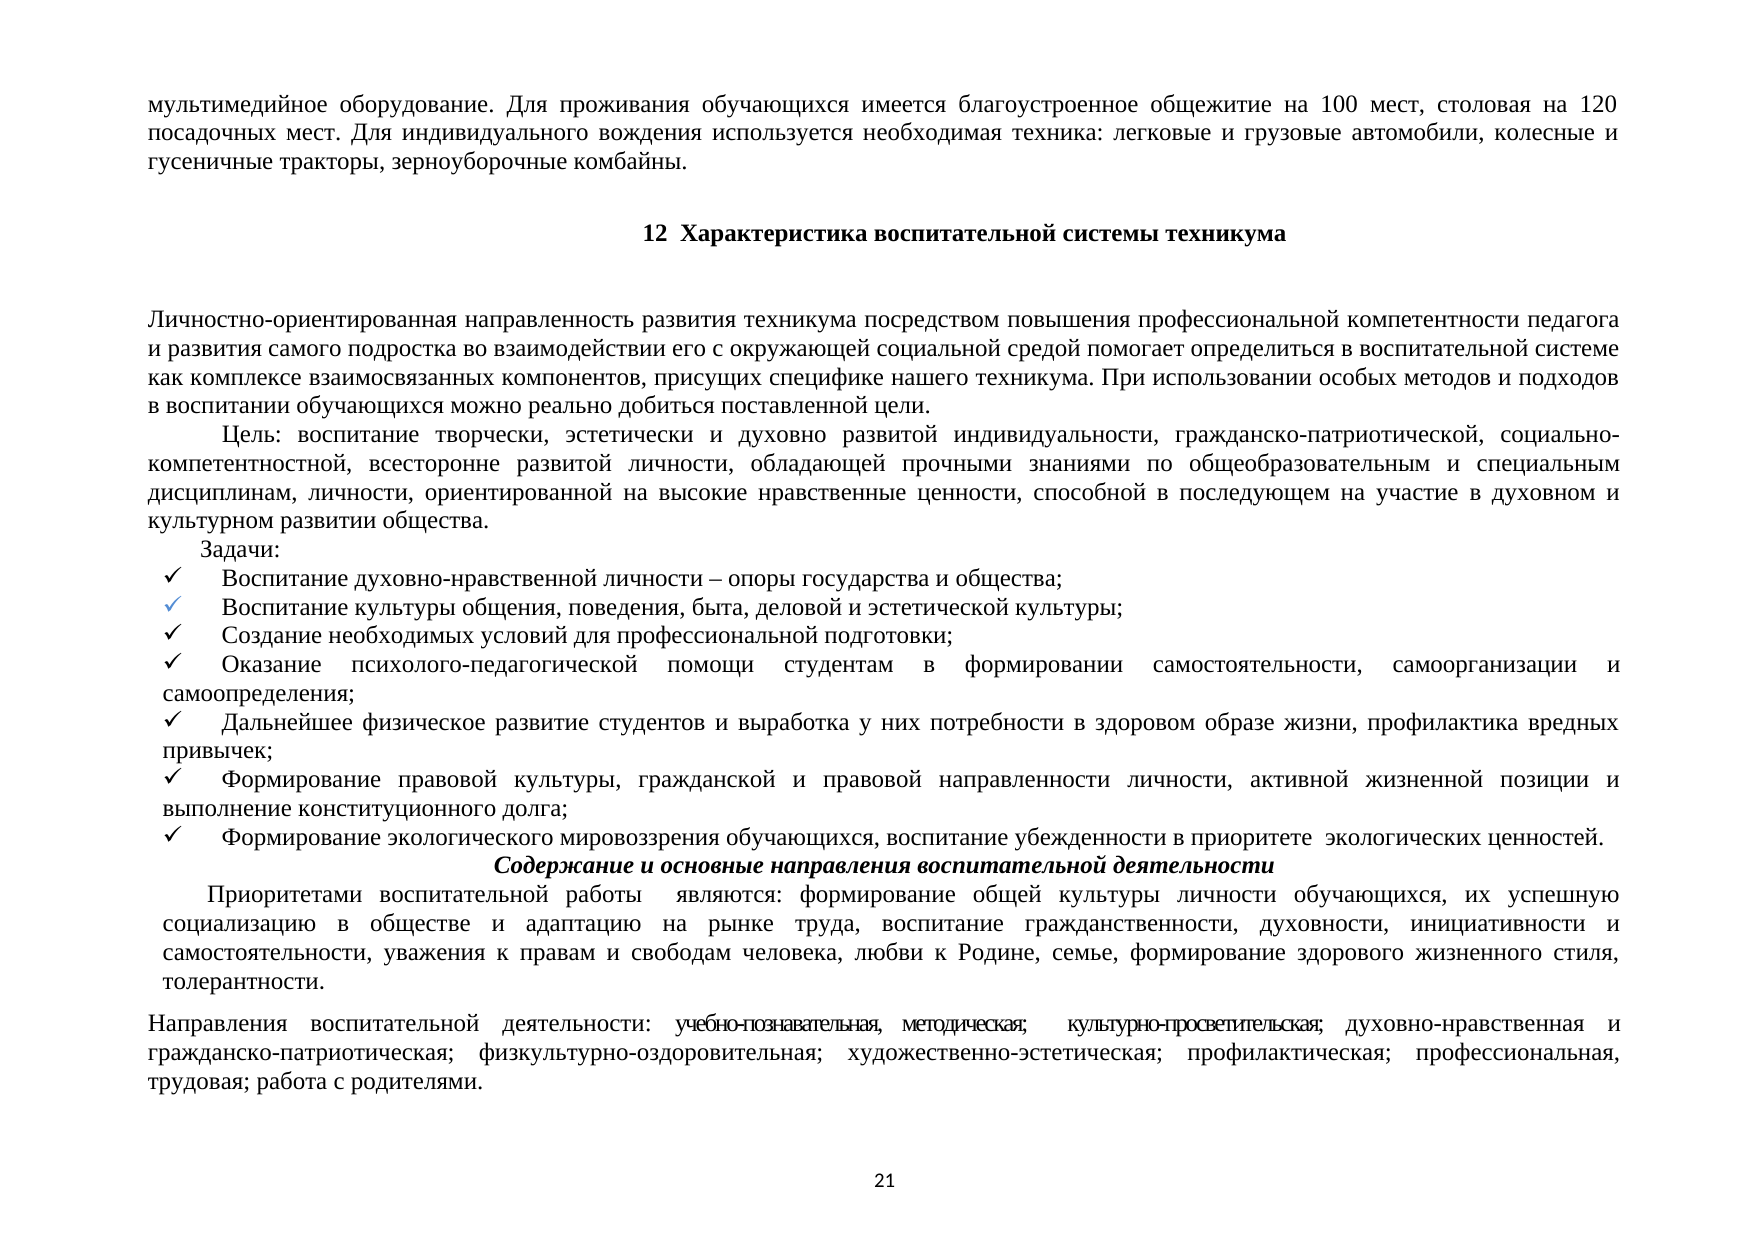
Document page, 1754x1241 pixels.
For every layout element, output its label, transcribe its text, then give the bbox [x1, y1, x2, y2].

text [148, 89, 1619, 175]
list Формирование экологического мировоззрения обучающихся, воспитание убежденности в приоритете экологических ценностей. [162, 822, 1621, 851]
list Оказание психолого-педагогической помощи студентам в формировании самостоятельности, самоорганизации и самоопределения; [162, 649, 1621, 707]
list Формирование правовой культуры, гражданской и правовой направленности личности, активной жизненной позиции и выполнение конституционного долга; [162, 764, 1621, 822]
text Направления воспитательной деятельности: учебно-познавательная, методическая; культурно-просветительская; духовно-нравственная и гражданско-патриотическая; физкультурно-оздоровительная; художественно-эстетическая; профилактическая; профессиональная, трудовая; работа с родителями. [148, 1008, 1621, 1095]
text Цель: воспитание творчески, эстетически и духовно развитой индивидуальности, гражданско-патриотической, социально-компетентностной, всесторонне развитой личности, обладающей прочными знаниями по общеобразовательным и специальным дисциплинам, личности, ориентированной на высокие нравственные ценности, способной в последующем на участие в духовном и культурном развитии общества. [148, 419, 1621, 534]
text Приоритетами воспитательной работы являются: формирование общей культуры личности обучающихся, их успешную социализацию в обществе и адаптацию на рынке труда, воспитание гражданственности, духовности, инициативности и самостоятельности, уважения к правам и свободам человека, любви к Родине, семье, формирование здорового жизненного стиля, толерантности. [162, 879, 1621, 996]
list Воспитание культуры общения, поведения, быта, деловой и эстетической культуры; [162, 592, 1621, 621]
list Воспитание духовно-нравственной личности – опоры государства и общества; [162, 563, 1621, 592]
text Задачи: [162, 534, 1621, 563]
text Личностно-ориентированная направленность развития техникума посредством повышения профессиональной компетентности педагога и развития самого подростка во взаимодействии его с окружающей социальной средой помогает определиться в воспитательной системе как комплексе взаимосвязанных компонентов, присущих специфике нашего техникума. При использовании особых методов и подходов в воспитании обучающихся можно реально добиться поставленной цели. [148, 304, 1621, 419]
list Создание необходимых условий для профессиональной подготовки; [162, 621, 1621, 649]
list Характеристика воспитательной системы техникума [307, 218, 1621, 247]
list Дальнейшее физическое развитие студентов и выработка у них потребности в здоровом образе жизни, профилактика вредных привычек; [162, 707, 1621, 764]
text Содержание и основные направления воспитательной деятельности [148, 851, 1621, 879]
